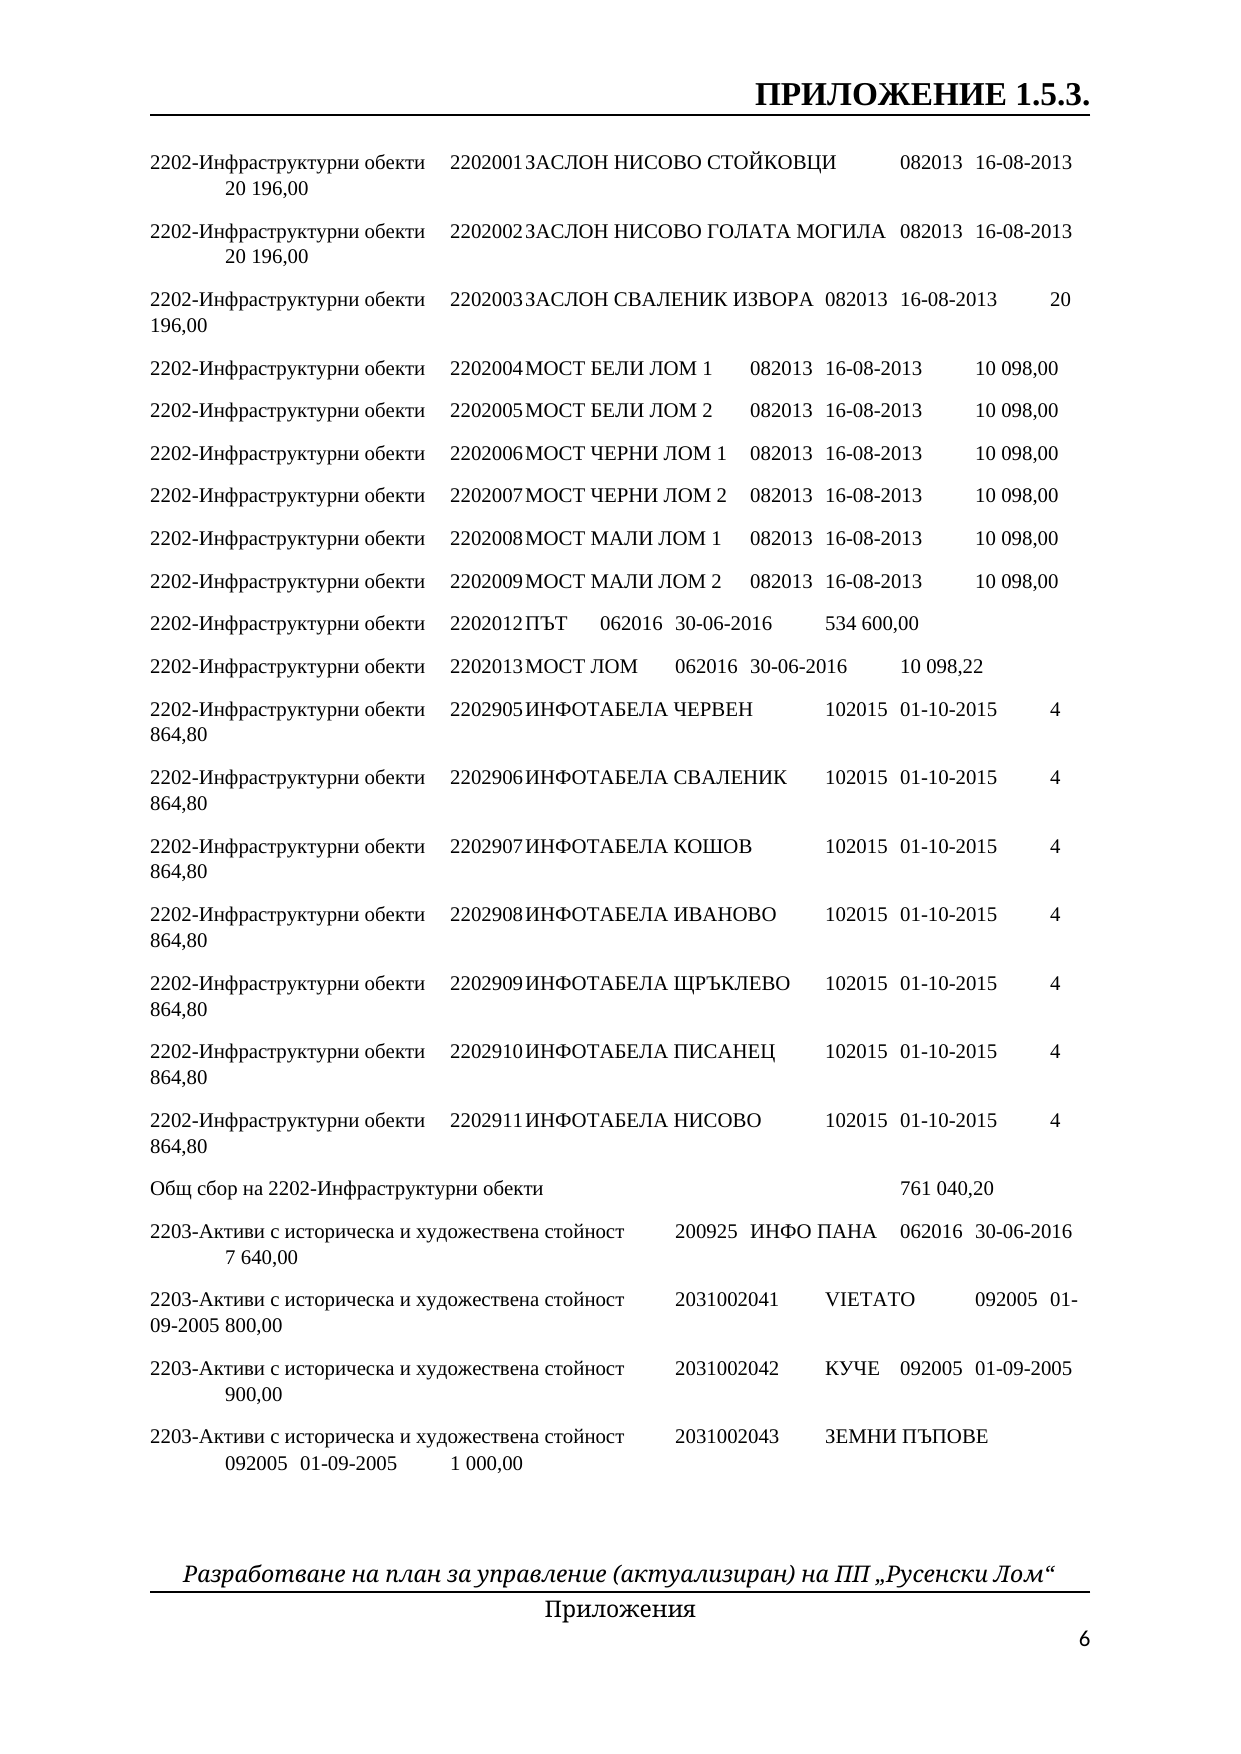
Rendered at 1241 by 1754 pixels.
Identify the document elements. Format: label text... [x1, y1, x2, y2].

text 2202-Инфраструктурни обекти 2202004 МОСТ БЕЛИ ЛОМ 1 082013 16-08-2013 10 098,00 [150, 356, 1090, 380]
text 2202-Инфраструктурни обекти 2202905 ИНФОТАБЕЛА ЧЕРВЕН 102015 01-10-2015 4 864,80 [150, 696, 1090, 746]
text 2203-Активи с историческа и художествена стойност 2031002043 ЗЕМНИ ПЪПОВЕ 092005 01-09-2005 1 000,00 [150, 1424, 1090, 1474]
text 2203-Активи с историческа и художествена стойност 2031002041 VIETATO 092005 01-09-2005 800,00 [150, 1287, 1090, 1337]
text 2202-Инфраструктурни обекти 2202002 ЗАСЛОН НИСОВО ГОЛАТА МОГИЛА 082013 16-08-2013 20 196,00 [150, 218, 1090, 268]
text 2202-Инфраструктурни обекти 2202007 МОСТ ЧЕРНИ ЛОМ 2 082013 16-08-2013 10 098,00 [150, 483, 1090, 507]
text 2202-Инфраструктурни обекти 2202013 МОСТ ЛОМ 062016 30-06-2016 10 098,22 [150, 654, 1090, 678]
text 2202-Инфраструктурни обекти 2202907 ИНФОТАБЕЛА КОШОВ 102015 01-10-2015 4 864,80 [150, 833, 1090, 883]
text 2202-Инфраструктурни обекти 2202908 ИНФОТАБЕЛА ИВАНОВО 102015 01-10-2015 4 864,80 [150, 902, 1090, 952]
text 2202-Инфраструктурни обекти 2202008 МОСТ МАЛИ ЛОМ 1 082013 16-08-2013 10 098,00 [150, 526, 1090, 550]
text 2202-Инфраструктурни обекти 2202003 ЗАСЛОН СВАЛЕНИК ИЗВОРА 082013 16-08-2013 20 196,00 [150, 287, 1090, 337]
text 2202-Инфраструктурни обекти 2202012 ПЪТ 062016 30-06-2016 534 600,00 [150, 611, 1090, 635]
text 2202-Инфраструктурни обекти 2202006 МОСТ ЧЕРНИ ЛОМ 1 082013 16-08-2013 10 098,00 [150, 441, 1090, 465]
text 2202-Инфраструктурни обекти 2202001 ЗАСЛОН НИСОВО СТОЙКОВЦИ 082013 16-08-2013 20 196,00 [150, 150, 1090, 200]
text 2202-Инфраструктурни обекти 2202910 ИНФОТАБЕЛА ПИСАНЕЦ 102015 01-10-2015 4 864,80 [150, 1039, 1090, 1089]
text 2202-Инфраструктурни обекти 2202906 ИНФОТАБЕЛА СВАЛЕНИК 102015 01-10-2015 4 864,80 [150, 765, 1090, 815]
text 2203-Активи с историческа и художествена стойност 2031002042 КУЧЕ 092005 01-09-2005 900,00 [150, 1356, 1090, 1406]
text 2202-Инфраструктурни обекти 2202909 ИНФОТАБЕЛА ЩРЪКЛЕВО 102015 01-10-2015 4 864,80 [150, 971, 1090, 1021]
text 2202-Инфраструктурни обекти 2202911 ИНФОТАБЕЛА НИСОВО 102015 01-10-2015 4 864,80 [150, 1108, 1090, 1158]
text 2202-Инфраструктурни обекти 2202005 МОСТ БЕЛИ ЛОМ 2 082013 16-08-2013 10 098,00 [150, 398, 1090, 422]
text 2202-Инфраструктурни обекти 2202009 МОСТ МАЛИ ЛОМ 2 082013 16-08-2013 10 098,00 [150, 569, 1090, 593]
text 2203-Активи с историческа и художествена стойност 200925 ИНФО ПАНА 062016 30-06-2016 7 640,00 [150, 1219, 1090, 1269]
text Общ сбор на 2202-Инфраструктурни обекти 761 040,20 [150, 1176, 1090, 1200]
